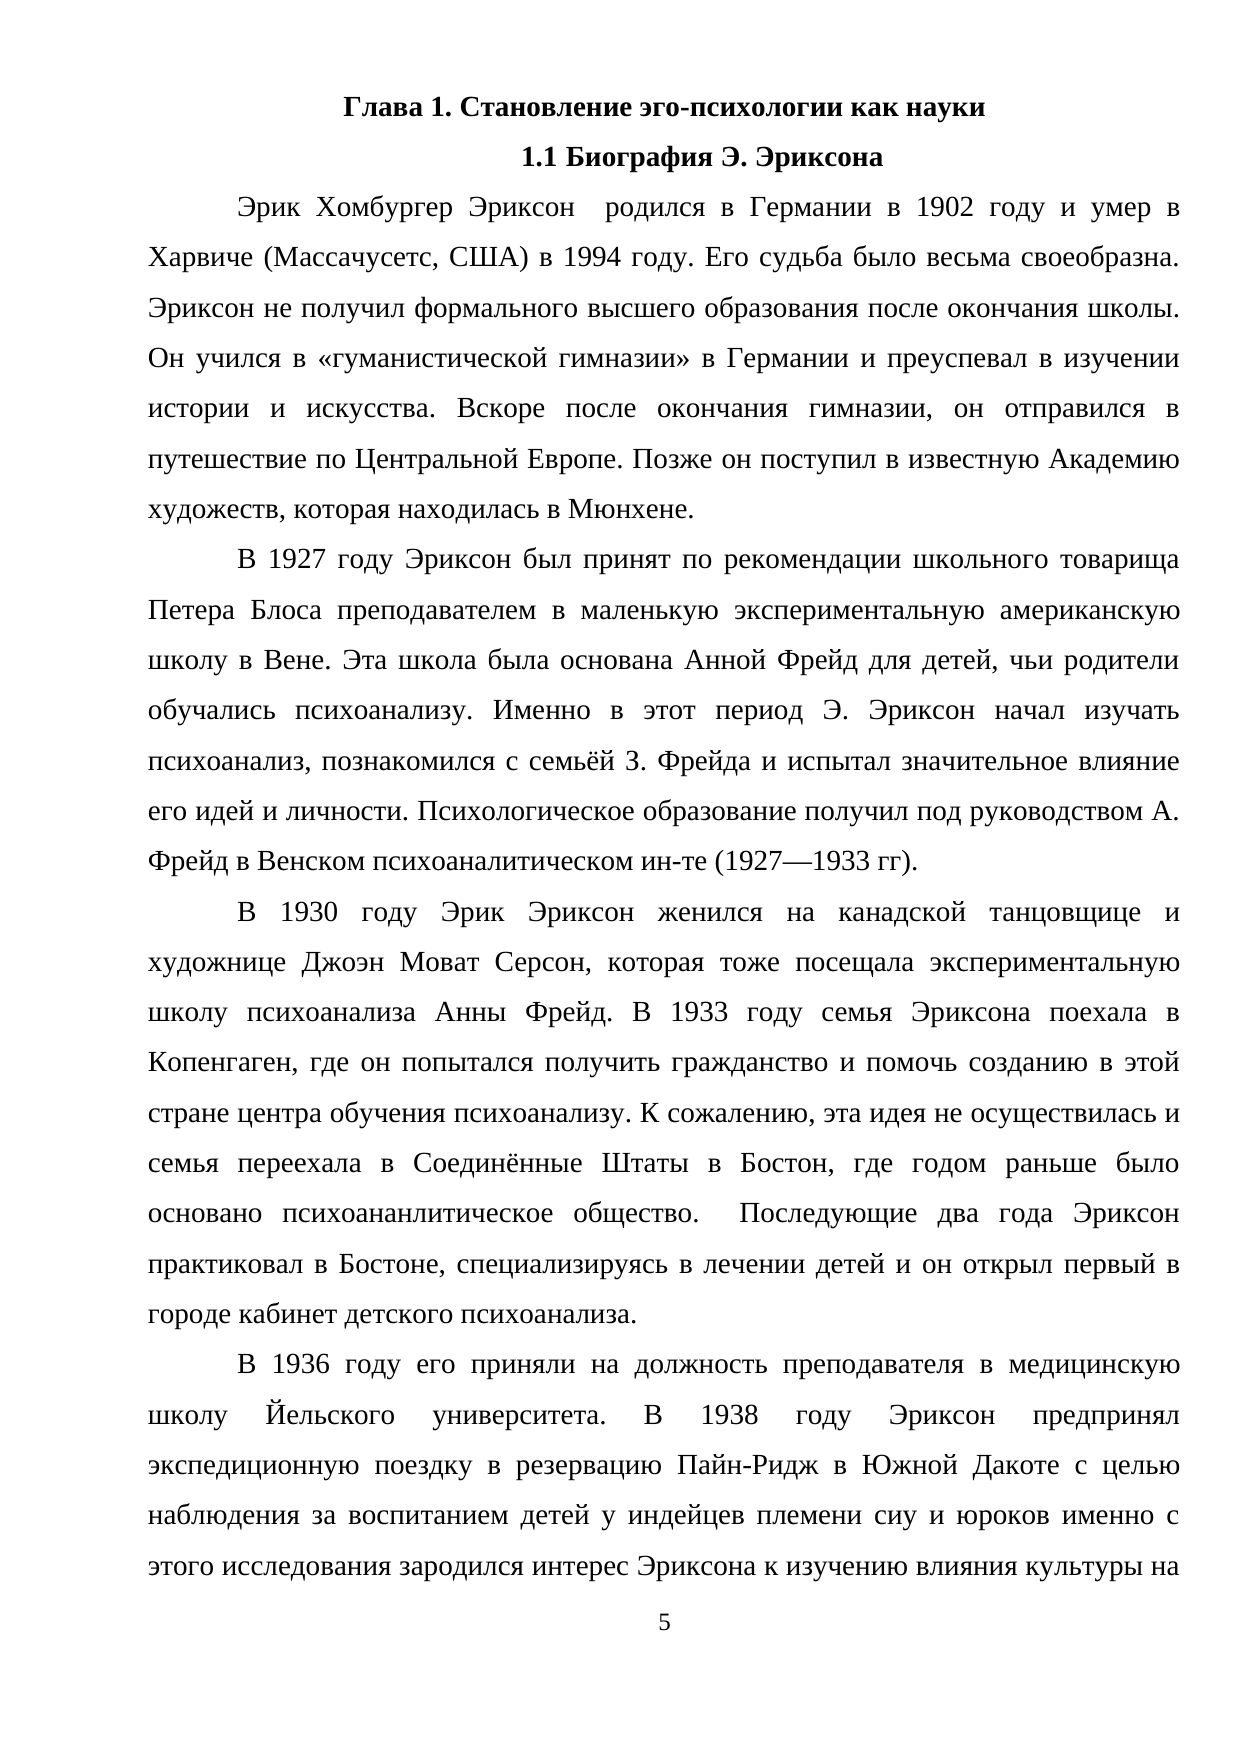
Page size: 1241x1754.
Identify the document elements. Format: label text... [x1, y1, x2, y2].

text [148, 1346, 1181, 1581]
text В 1930 году Эрик Эриксон женился на канадской танцовщице и художнице Джоэн Моват Серсон, которая тоже посещала экспериментальную школу психоанализа Анны Фрейд. В 1933 году семья Эриксона поехала в Копенгаген, где он попытался получить гражданство и помочь созданию в этой стране центра обучения психоанализу. К сожалению, эта идея не осуществилась и семья переехала в Соединённые Штаты в Бостон, где годом раньше было основано психоананлитическое общество. Последующие два года Эриксон практиковал в Бостоне, специализируясь в лечении детей и он открыл первый в городе кабинет детского психоанализа. [148, 894, 1181, 1330]
text Эрик Хомбургер Эриксон родился в Германии в 1902 году и умер в Харвиче (Массачусетс, США) в 1994 году. Его судьба было весьма своеобразна. Эриксон не получил формального высшего образования после окончания школы. Он учился в «гуманистической гимназии» в Германии и преуспевал в изучении истории и искусства. Вскоре после окончания гимназии, он отправился в путешествие по Центральной Европе. Позже он поступил в известную Академию художеств, которая находилась в Мюнхене. [148, 189, 1181, 525]
list Биография Э. Эриксона [223, 139, 1181, 172]
text Глава 1. Становление эго-психологии как науки [148, 89, 1181, 122]
text В 1927 году Эриксон был принят по рекомендации школьного товарища Петера Блоса преподавателем в маленькую экспериментальную американскую школу в Вене. Эта школа была основана Анной Фрейд для детей, чьи родители обучались психоанализу. Именно в этот период Э. Эриксон начал изучать психоанализ, познакомился с семьёй З. Фрейда и испытал значительное влияние его идей и личности. Психологическое образование получил под руководством А. Фрейд в Венском психоаналитическом ин-те (1927—1933 гг). [148, 541, 1181, 877]
